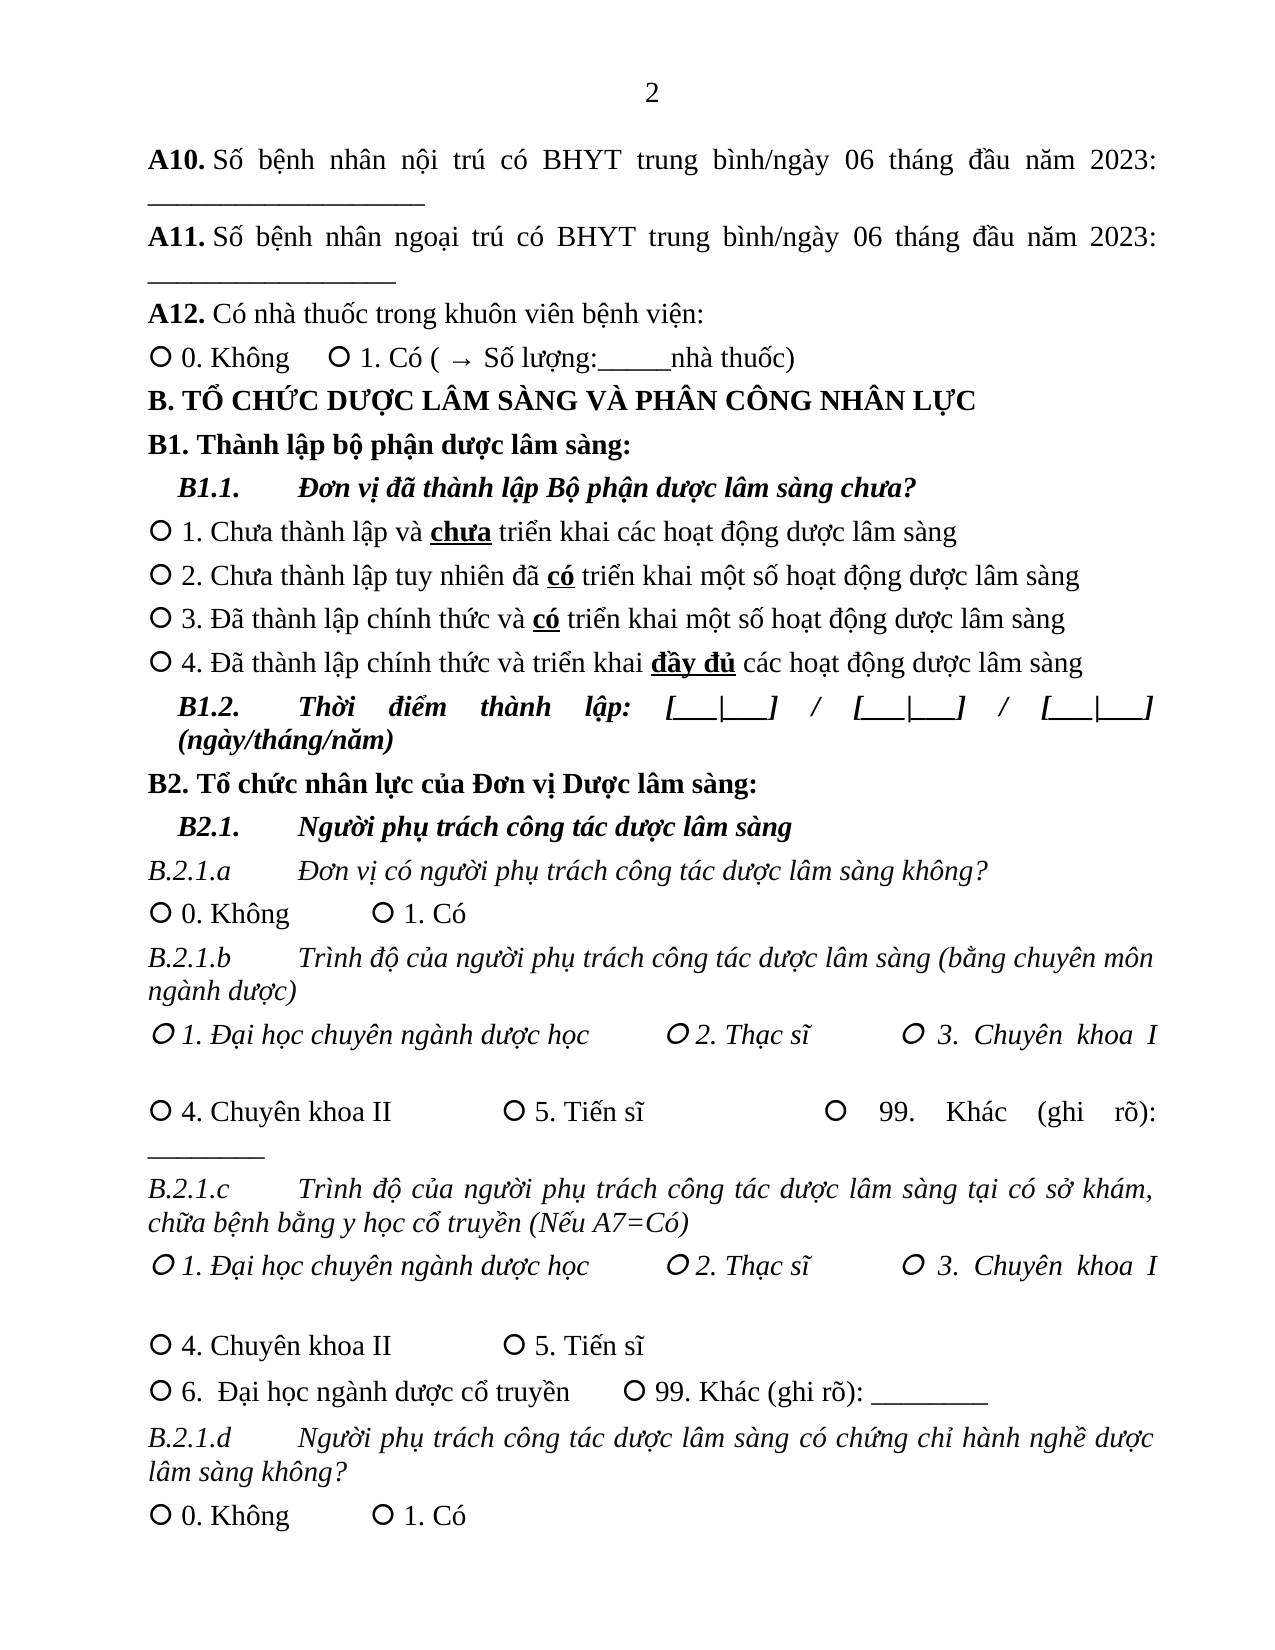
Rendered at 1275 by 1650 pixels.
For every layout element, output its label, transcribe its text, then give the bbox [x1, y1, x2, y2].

subtitle Trình độ của người phụ trách công tác dược lâm sàng tại có sở khám, chữa bệnh bằng y học cổ truyền (Nếu A7=Có) [148, 1171, 1157, 1238]
text 0. Không 1. Có ( → Số lượng:_____nhà thuốc) [148, 340, 1157, 373]
text 4. Đã thành lập chính thức và triển khai đầy đủ các hoạt động dược lâm sàng [148, 645, 1157, 679]
text 2. Chưa thành lập tuy nhiên đã có triển khai một số hoạt động dược lâm sàng [148, 558, 1157, 591]
subtitle TỔ CHỨC DƯỢC LÂM SÀNG VÀ PHÂN CÔNG NHÂN LỰC [148, 383, 1157, 417]
subtitle Thời điểm thành lập: [___|___] / [___|___] / [___|___] (ngày/tháng/năm) [177, 689, 1157, 756]
subtitle Người phụ trách công tác dược lâm sàng có chứng chỉ hành nghề dược lâm sàng không? [148, 1421, 1157, 1488]
subtitle 1. Đại học chuyên ngành dược học 2. Thạc sĩ 3. Chuyên khoa I [148, 1248, 1157, 1316]
subtitle Đơn vị có người phụ trách công tác dược lâm sàng không? [148, 853, 1157, 886]
text 3. Đã thành lập chính thức và có triển khai một số hoạt động dược lâm sàng [148, 601, 1157, 635]
text 4. Chuyên khoa II 5. Tiến sĩ [148, 1328, 1157, 1362]
subtitle Tổ chức nhân lực của Đơn vị Dược lâm sàng: [148, 766, 1157, 799]
subtitle Số bệnh nhân nội trú có BHYT trung bình/ngày 06 tháng đầu năm 2023: ___________________ [148, 142, 1157, 209]
text 0. Không 1. Có [148, 896, 1157, 930]
subtitle 1. Đại học chuyên ngành dược học 2. Thạc sĩ 3. Chuyên khoa I [148, 1017, 1157, 1084]
subtitle Số bệnh nhân ngoại trú có BHYT trung bình/ngày 06 tháng đầu năm 2023: _________________ [148, 219, 1157, 286]
text 4. Chuyên khoa II 5. Tiến sĩ 99. Khác (ghi rõ): ________ [148, 1094, 1157, 1161]
text 6. Đại học ngành dược cổ truyền 99. Khác (ghi rõ): ________ [148, 1374, 1157, 1408]
subtitle Thành lập bộ phận dược lâm sàng: [148, 427, 1157, 461]
text 0. Không 1. Có [148, 1498, 1157, 1531]
subtitle Người phụ trách công tác dược lâm sàng [177, 809, 1157, 843]
subtitle Có nhà thuốc trong khuôn viên bệnh viện: [148, 296, 1157, 330]
subtitle Trình độ của người phụ trách công tác dược lâm sàng (bằng chuyên môn ngành dược) [148, 940, 1157, 1007]
subtitle Đơn vị đã thành lập Bộ phận dược lâm sàng chưa? [177, 471, 1157, 504]
text 1. Chưa thành lập và chưa triển khai các hoạt động dược lâm sàng [148, 514, 1157, 548]
